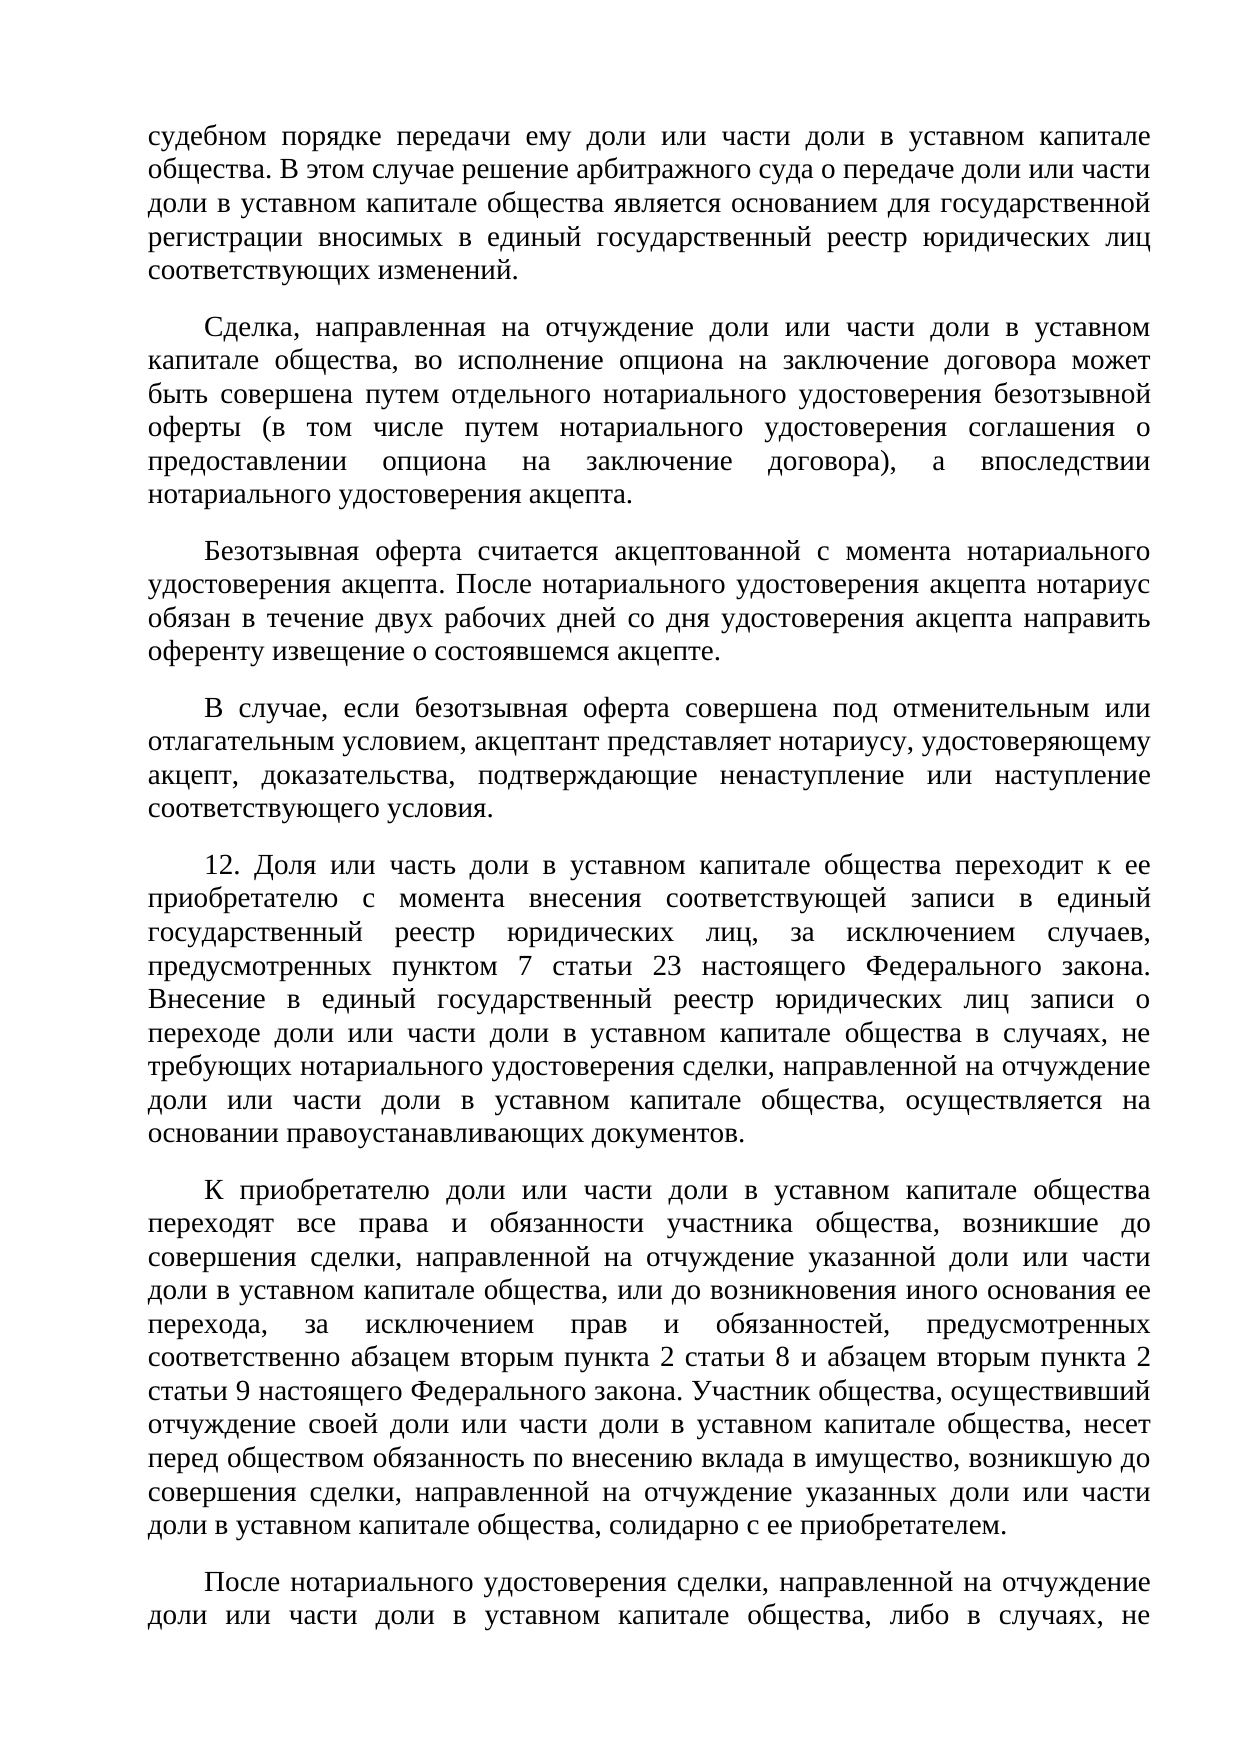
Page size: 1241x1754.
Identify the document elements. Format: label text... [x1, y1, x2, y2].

text Безотзывная оферта считается акцептованной с момента нотариального удостоверения акцепта. После нотариального удостоверения акцепта нотариус обязан в течение двух рабочих дней со дня удостоверения акцепта направить оференту извещение о состоявшемся акцепте. [148, 533, 1152, 667]
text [148, 118, 1152, 286]
text К приобретателю доли или части доли в уставном капитале общества переходят все права и обязанности участника общества, возникшие до совершения сделки, направленной на отчуждение указанной доли или части доли в уставном капитале общества, или до возникновения иного основания ее перехода, за исключением прав и обязанностей, предусмотренных соответственно абзацем вторым пункта 2 статьи 8 и абзацем вторым пункта 2 статьи 9 настоящего Федерального закона. Участник общества, осуществивший отчуждение своей доли или части доли в уставном капитале общества, несет перед обществом обязанность по внесению вклада в имущество, возникшую до совершения сделки, направленной на отчуждение указанных доли или части доли в уставном капитале общества, солидарно с ее приобретателем. [148, 1172, 1152, 1541]
text Сделка, направленная на отчуждение доли или части доли в уставном капитале общества, во исполнение опциона на заключение договора может быть совершена путем отдельного нотариального удостоверения безотзывной оферты (в том числе путем нотариального удостоверения соглашения о предоставлении опциона на заключение договора), а впоследствии нотариального удостоверения акцепта. [148, 309, 1152, 510]
text В случае, если безотзывная оферта совершена под отменительным или отлагательным условием, акцептант представляет нотариусу, удостоверяющему акцепт, доказательства, подтверждающие ненаступление или наступление соответствующего условия. [148, 690, 1152, 824]
text 12. Доля или часть доли в уставном капитале общества переходит к ее приобретателю с момента внесения соответствующей записи в единый государственный реестр юридических лиц, за исключением случаев, предусмотренных пунктом 7 статьи 23 настоящего Федерального закона. Внесение в единый государственный реестр юридических лиц записи о переходе доли или части доли в уставном капитале общества в случаях, не требующих нотариального удостоверения сделки, направленной на отчуждение доли или части доли в уставном капитале общества, осуществляется на основании правоустанавливающих документов. [148, 847, 1152, 1149]
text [148, 1564, 1152, 1631]
